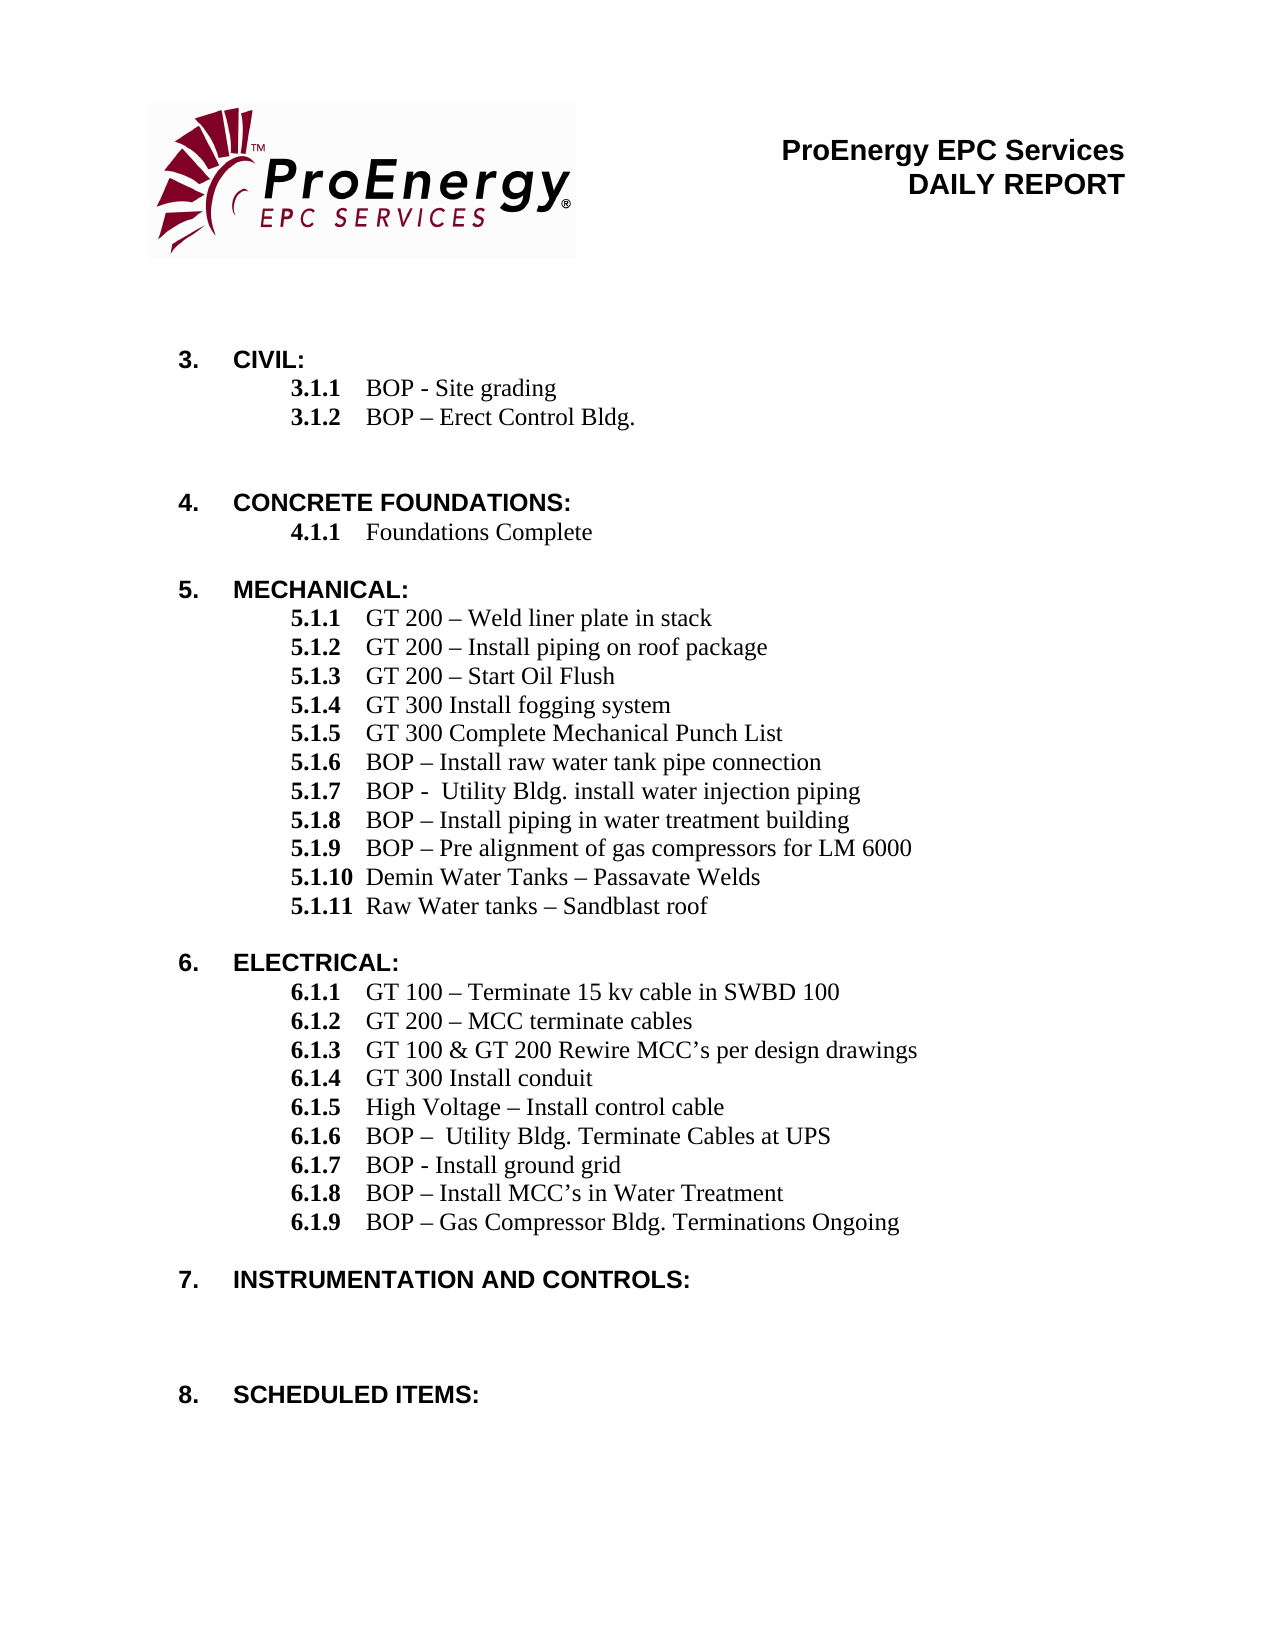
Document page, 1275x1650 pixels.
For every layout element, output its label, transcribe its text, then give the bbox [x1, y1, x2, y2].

list GT 300 Complete Mechanical Punch List [291, 718, 1125, 747]
list GT 200 – Install piping on roof package [291, 632, 1125, 661]
list BOP – Utility Bldg. Terminate Cables at UPS [291, 1121, 1125, 1150]
list High Voltage – Install control cable [291, 1092, 1125, 1121]
list BOP – Pre alignment of gas compressors for LM 6000 [291, 833, 1125, 862]
list GT 200 – Start Oil Flush [291, 661, 1125, 690]
list GT 100 & GT 200 Rewire MCC’s per design drawings [291, 1035, 1125, 1063]
list CONCRETE FOUNDATIONS: [178, 488, 1125, 517]
list GT 100 – Terminate 15 kv cable in SWBD 100 [291, 977, 1125, 1006]
list ELECTRICAL: [178, 948, 1125, 977]
list BOP – Gas Compressor Bldg. Terminations Ongoing [291, 1207, 1125, 1236]
list GT 200 – MCC terminate cables [291, 1006, 1125, 1035]
picture [150, 103, 577, 259]
list SCHEDULED ITEMS: [178, 1380, 1125, 1408]
list GT 200 – Weld liner plate in stack [291, 603, 1125, 632]
list BOP - Site grading [291, 373, 1125, 402]
list Foundations Complete [291, 517, 1125, 546]
list BOP – Install MCC’s in Water Treatment [291, 1178, 1125, 1207]
list GT 300 Install conduit [291, 1063, 1125, 1092]
list BOP - Install ground grid [291, 1150, 1125, 1178]
list BOP – Install piping in water treatment building [291, 805, 1125, 833]
list BOP – Erect Control Bldg. [291, 402, 1125, 431]
list Raw Water tanks – Sandblast roof [291, 891, 1125, 920]
list INSTRUMENTATION AND CONTROLS: [178, 1265, 1125, 1293]
list GT 300 Install fogging system [291, 690, 1125, 718]
list BOP - Utility Bldg. install water injection piping [291, 776, 1125, 805]
list MECHANICAL: [178, 575, 1125, 603]
list CIVIL: [178, 345, 1125, 373]
list Demin Water Tanks – Passavate Welds [291, 862, 1125, 891]
list BOP – Install raw water tank pipe connection [291, 747, 1125, 776]
